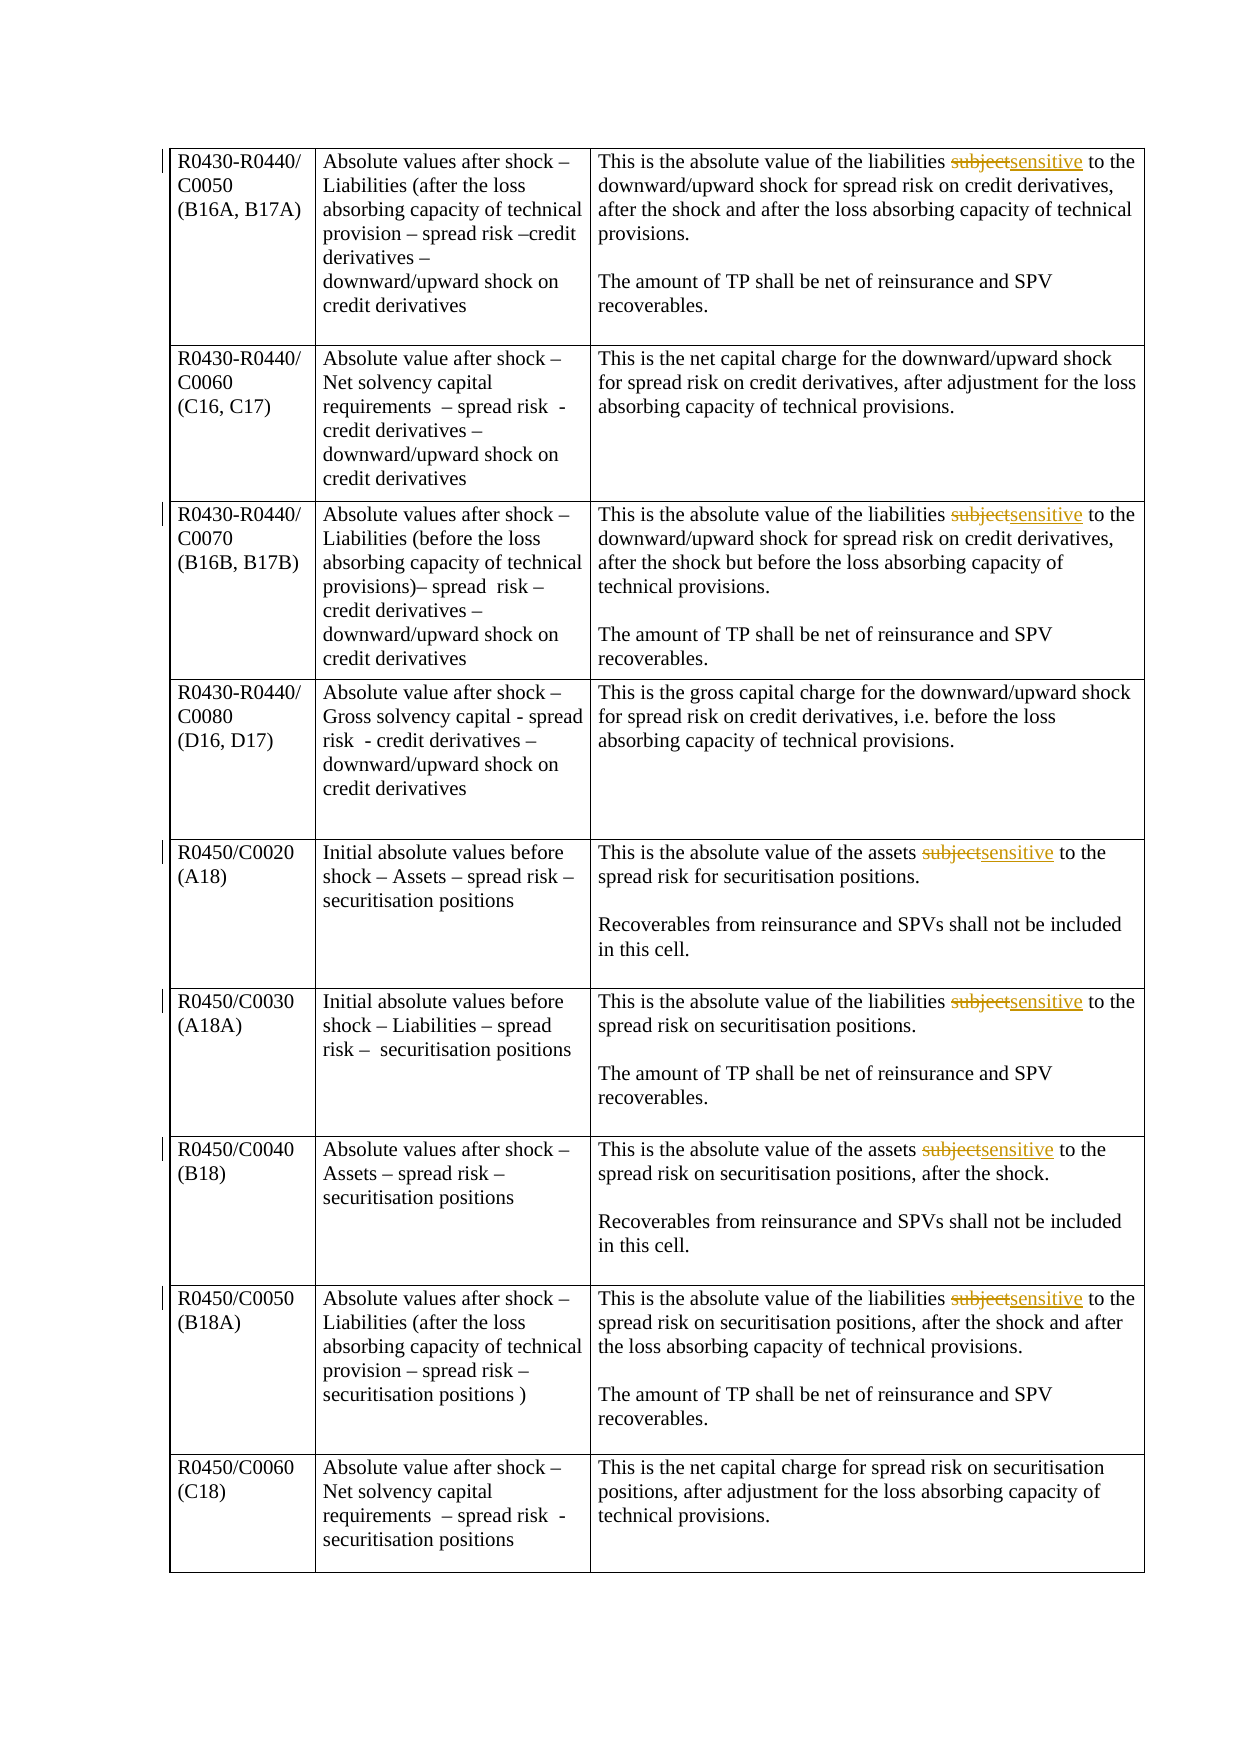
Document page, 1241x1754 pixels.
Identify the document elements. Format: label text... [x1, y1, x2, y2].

table_cell R0450/C0020 (A18) [171, 840, 315, 988]
table_cell R0450/C0040 (B18) [171, 1137, 315, 1284]
table_cell R0430-R0440/ C0050 (B16A, B17A) [171, 149, 315, 344]
table_cell R0450/C0060 (C18) [171, 1455, 315, 1572]
table_cell R0430-R0440/ C0070 (B16B, B17B) [171, 502, 315, 679]
table_cell This is the absolute value of the liabilities to the spread risk on securitisation positions, after the shock and after the loss absorbing capacity of technical provisions. The amount of TP shall be net of reinsurance and SPV recoverables. [591, 1286, 1144, 1454]
table_cell This is the absolute value of the liabilities to the downward/upward shock for spread risk on credit derivatives, after the shock but before the loss absorbing capacity of technical provisions. The amount of TP shall be net of reinsurance and SPV recoverables. [591, 502, 1144, 679]
table_cell R0450/C0050 (B18A) [171, 1286, 315, 1454]
table_cell Absolute value after shock – Net solvency capital requirements – spread risk - credit derivatives – downward/upward shock on credit derivatives [316, 346, 590, 501]
table_cell R0430-R0440/ C0060 (C16, C17) [171, 346, 315, 501]
table_cell Absolute values after shock – Assets – spread risk – securitisation positions [316, 1137, 590, 1284]
table_cell Absolute values after shock – Liabilities (after the loss absorbing capacity of technical provision – spread risk –credit derivatives – downward/upward shock on credit derivatives [316, 149, 590, 344]
table_cell This is the absolute value of the assets to the spread risk for securitisation positions. Recoverables from reinsurance and SPVs shall not be included in this cell. [591, 840, 1144, 988]
table_cell Absolute values after shock – Liabilities (after the loss absorbing capacity of technical provision – spread risk – securitisation positions ) [316, 1286, 590, 1454]
table_cell R0430-R0440/ C0080 (D16, D17) [171, 680, 315, 839]
table_cell This is the absolute value of the assets to the spread risk on securitisation positions, after the shock. Recoverables from reinsurance and SPVs shall not be included in this cell. [591, 1137, 1144, 1284]
table_cell This is the net capital charge for spread risk on securitisation positions, after adjustment for the loss absorbing capacity of technical provisions. [591, 1455, 1144, 1572]
table_cell This is the net capital charge for the downward/upward shock for spread risk on credit derivatives, after adjustment for the loss absorbing capacity of technical provisions. [591, 346, 1144, 501]
table_cell This is the gross capital charge for the downward/upward shock for spread risk on credit derivatives, i.e. before the loss absorbing capacity of technical provisions. [591, 680, 1144, 839]
table_cell Initial absolute values before shock – Assets – spread risk – securitisation positions [316, 840, 590, 988]
table_cell Absolute value after shock – Gross solvency capital - spread risk - credit derivatives – downward/upward shock on credit derivatives [316, 680, 590, 839]
table_cell This is the absolute value of the liabilities to the spread risk on securitisation positions. The amount of TP shall be net of reinsurance and SPV recoverables. [591, 989, 1144, 1136]
table_cell Absolute value after shock – Net solvency capital requirements – spread risk - securitisation positions [316, 1455, 590, 1572]
table_cell Absolute values after shock – Liabilities (before the loss absorbing capacity of technical provisions)– spread risk –credit derivatives – downward/upward shock on credit derivatives [316, 502, 590, 679]
table_cell This is the absolute value of the liabilities to the downward/upward shock for spread risk on credit derivatives, after the shock and after the loss absorbing capacity of technical provisions. The amount of TP shall be net of reinsurance and SPV recoverables. [591, 149, 1144, 344]
table_cell R0450/C0030 (A18A) [171, 989, 315, 1136]
table_cell Initial absolute values before shock – Liabilities – spread risk – securitisation positions [316, 989, 590, 1136]
